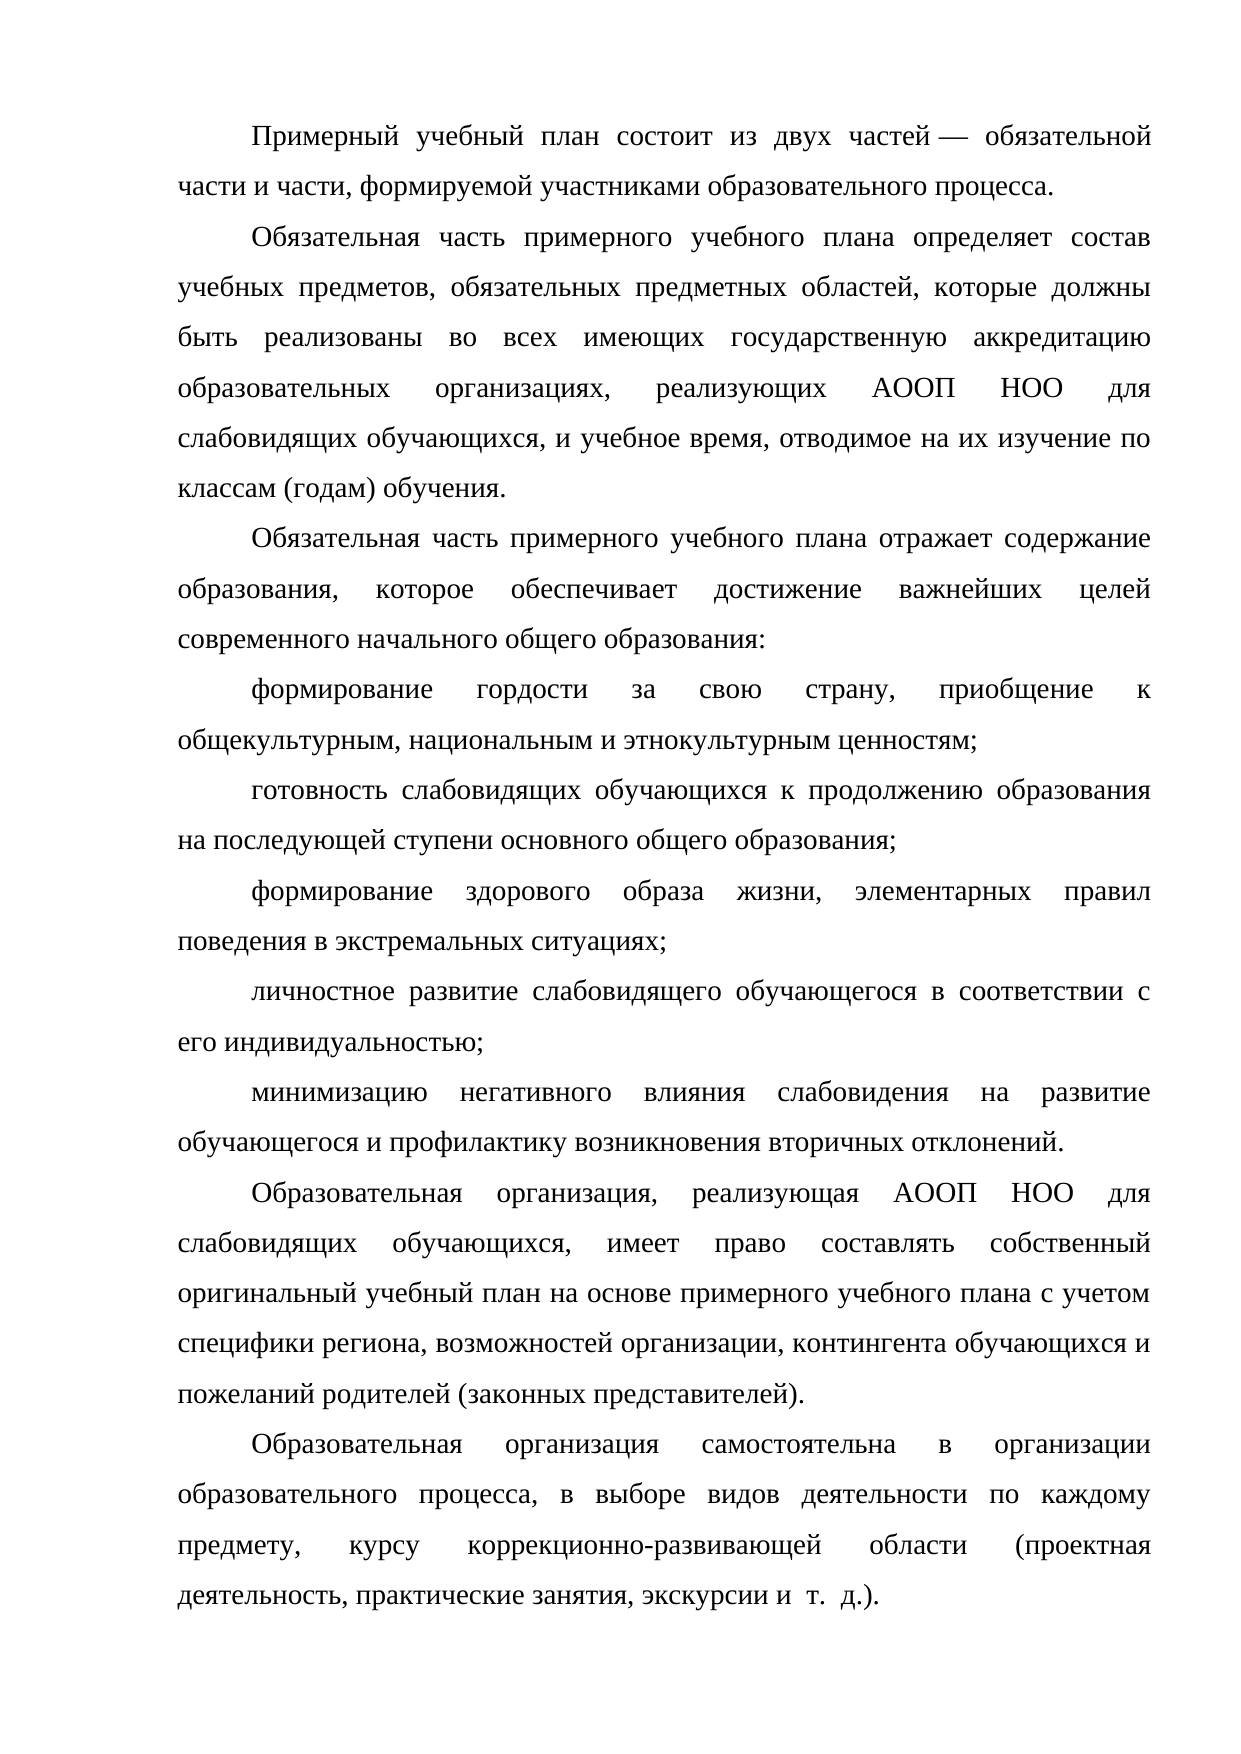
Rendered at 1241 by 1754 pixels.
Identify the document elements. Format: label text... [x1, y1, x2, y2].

text Обязательная часть примерного учебного плана определяет состав учебных предметов, обязательных предметных областей, которые должны быть реализованы во всех имеющих государственную аккредитацию образовательных организациях, реализующих АООП НОО для слабовидящих обучающихся, и учебное время, отводимое на их изучение по классам (годам) обучения. [177, 219, 1152, 504]
text минимизацию негативного влияния слабовидения на развитие обучающегося и профилактику возникновения вторичных отклонений. [177, 1074, 1152, 1158]
text Обязательная часть примерного учебного плана отражает содержание образования, которое обеспечивает достижение важнейших целей современного начального общего образования: [177, 521, 1152, 655]
text Примерный учебный план состоит из двух частей — обязательной части и части, формируемой участниками образовательного процесса. [177, 118, 1152, 202]
text Образовательная организация, реализующая АООП НОО для слабовидящих обучающихся, имеет право составлять собственный оригинальный учебный план на основе примерного учебного плана с учетом специфики региона, возможностей организации, контингента обучающихся и пожеланий родителей (законных представителей). [177, 1175, 1152, 1409]
text готовность слабовидящих обучающихся к продолжению образования на последующей ступени основного общего образования; [177, 772, 1152, 856]
text личностное развитие слабовидящего обучающегося в соответствии с его индивидуальностью; [177, 973, 1152, 1057]
text формирование здорового образа жизни, элементарных правил поведения в экстремальных ситуациях; [177, 873, 1152, 957]
text формирование гордости за свою страну, приобщение к общекультурным, национальным и этнокультурным ценностям; [177, 672, 1152, 755]
text Образовательная организация самостоятельна в организации образовательного процесса, в выборе видов деятельности по каждому предмету, курсу коррекционно-развивающей области (проектная деятельность, практические занятия, экскурсии и т. д.). [177, 1426, 1152, 1611]
